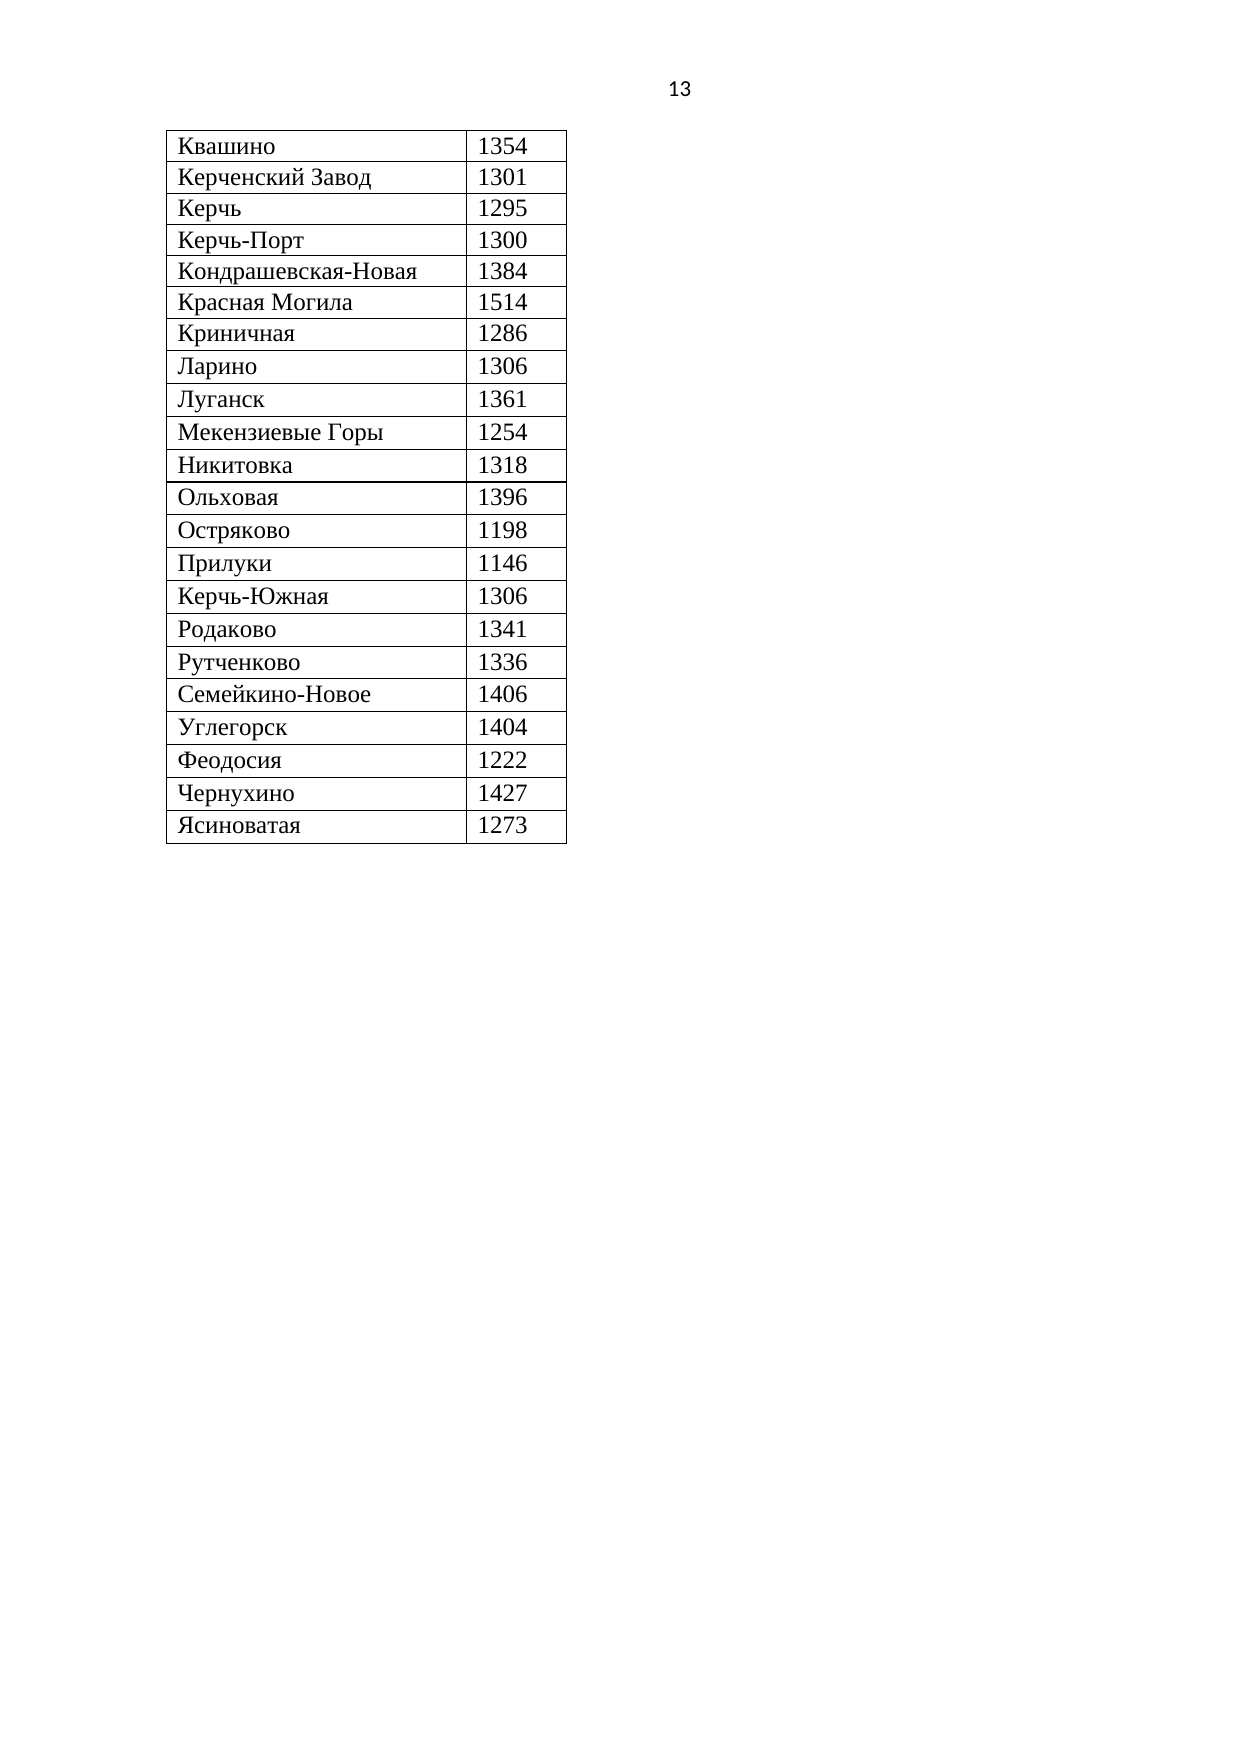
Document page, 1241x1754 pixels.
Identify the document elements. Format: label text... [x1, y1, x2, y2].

table_cell Керчь-Порт [167, 225, 466, 255]
table_cell Красная Могила [167, 287, 466, 317]
table_cell 1254 [467, 417, 566, 449]
table_cell 1396 [467, 483, 566, 514]
table_cell 1286 [467, 319, 566, 350]
table_cell 1198 [467, 515, 566, 547]
table_cell Керчь-Южная [167, 581, 466, 613]
table_cell Прилуки [167, 548, 466, 580]
table_cell Рутченково [167, 647, 466, 678]
table_cell 1295 [467, 194, 566, 224]
table_cell 1406 [467, 679, 566, 711]
table_cell 1427 [467, 778, 566, 809]
table_cell Криничная [167, 319, 466, 350]
table_cell Мекензиевые Горы [167, 417, 466, 449]
table_cell 1273 [467, 811, 566, 842]
table_cell 1146 [467, 548, 566, 580]
table_cell Керчь [167, 194, 466, 224]
table_cell Квашино [167, 131, 466, 161]
table_cell Углегорск [167, 712, 466, 744]
table_cell 1404 [467, 712, 566, 744]
table_cell 1301 [467, 162, 566, 192]
table_cell Ясиноватая [167, 811, 466, 842]
table_cell Семейкино-Новое [167, 679, 466, 711]
table_cell Родаково [167, 614, 466, 646]
table_cell 1361 [467, 384, 566, 416]
table_cell 1300 [467, 225, 566, 255]
table_cell Луганск [167, 384, 466, 416]
table_cell 1384 [467, 256, 566, 286]
table_cell 1222 [467, 745, 566, 777]
table_cell 1306 [467, 351, 566, 383]
table_cell 1354 [467, 131, 566, 161]
table_cell Никитовка [167, 450, 466, 481]
table_cell Ольховая [167, 483, 466, 514]
table_cell Остряково [167, 515, 466, 547]
table_cell Керченский Завод [167, 162, 466, 192]
table_cell 1336 [467, 647, 566, 678]
table_cell Ларино [167, 351, 466, 383]
table_cell 1341 [467, 614, 566, 646]
table_cell 1514 [467, 287, 566, 317]
table_cell 1318 [467, 450, 566, 481]
table_cell Феодосия [167, 745, 466, 777]
table_cell Чернухино [167, 778, 466, 809]
table_cell Кондрашевская-Новая [167, 256, 466, 286]
table_cell 1306 [467, 581, 566, 613]
